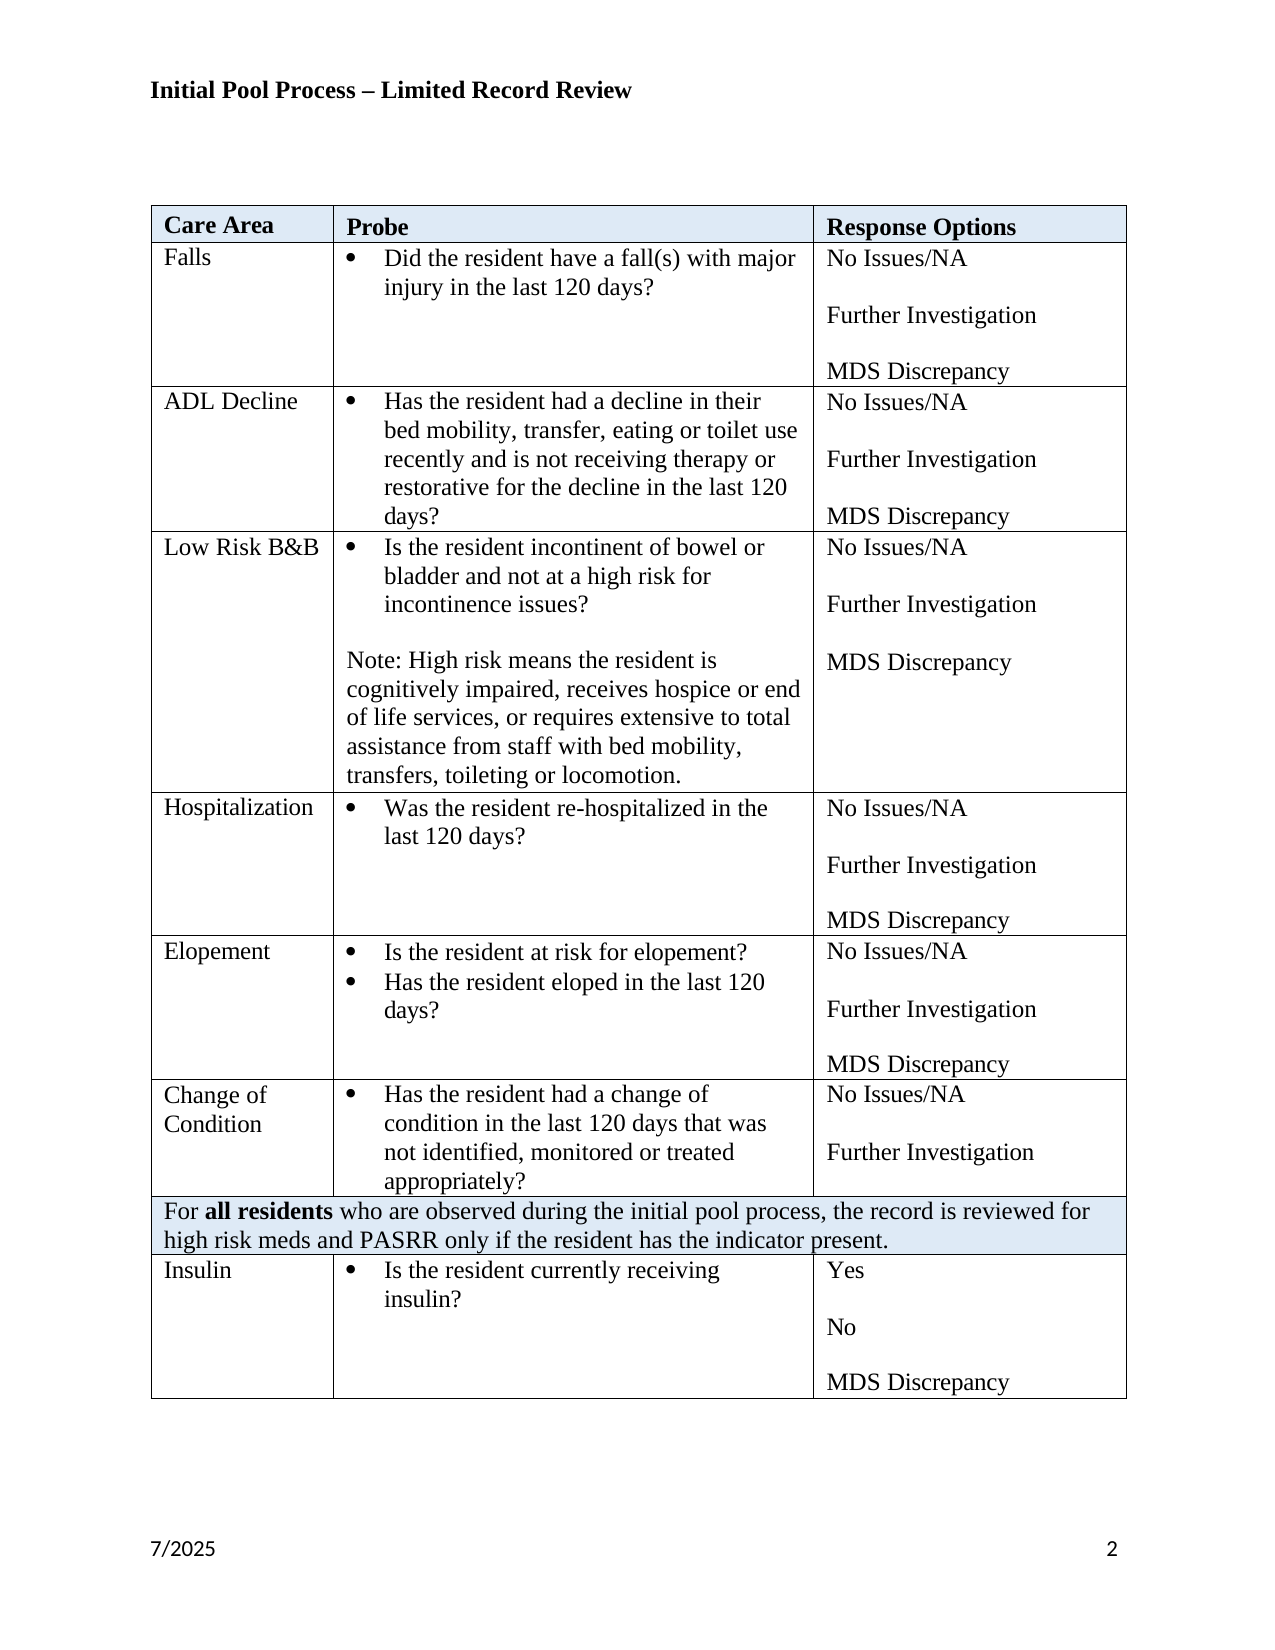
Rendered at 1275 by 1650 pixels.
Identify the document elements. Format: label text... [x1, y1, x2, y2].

table_cell Insulin [152, 1255, 333, 1398]
table_cell No Issues/NA Further Investigation [814, 1080, 1126, 1196]
table_cell Has the resident had a decline in their bed mobility, transfer, eating or toilet use recently and is not receiving therapy or restorative for the decline in the last 120 days? [334, 387, 813, 531]
table_cell Elopement [152, 936, 333, 1079]
table_cell No Issues/NA Further Investigation MDS Discrepancy [814, 387, 1126, 531]
table_cell No Issues/NA Further Investigation MDS Discrepancy [814, 936, 1126, 1079]
table_header Care Area [152, 206, 333, 242]
table_cell ADL Decline [152, 387, 333, 531]
table_cell Has the resident had a change of condition in the last 120 days that was not identified, monitored or treated appropriately? [334, 1080, 813, 1196]
table_cell Hospitalization [152, 793, 333, 935]
table_cell Falls [152, 243, 333, 386]
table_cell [814, 243, 1126, 386]
table_cell Was the resident re-hospitalized in the last 120 days? [334, 793, 813, 935]
table_header Probe [334, 206, 813, 242]
table_cell No Issues/NA Further Investigation MDS Discrepancy [814, 532, 1126, 792]
table_cell Is the resident currently receiving insulin? [334, 1255, 813, 1398]
table_cell Is the resident incontinent of bowel or bladder and not at a high risk for incontinence issues? Note: High risk means the resident is cognitively impaired, receives hospice or end of life services, or requires extensive to total assistance from staff with bed mobility, transfers, toileting or locomotion. [334, 532, 813, 792]
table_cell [814, 1255, 1126, 1398]
table_cell Low Risk B&B [152, 532, 333, 792]
table_header Response Options [814, 206, 1126, 242]
table_cell Change of Condition [152, 1080, 333, 1196]
table_cell Is the resident at risk for elopement? Has the resident eloped in the last 120 days? [334, 936, 813, 1079]
table_cell For all residents who are observed during the initial pool process, the record is reviewed for high risk meds and PASRR only if the resident has the indicator present. [152, 1197, 1126, 1254]
table_cell No Issues/NA Further Investigation MDS Discrepancy [814, 793, 1126, 935]
table_cell Did the resident have a fall(s) with major injury in the last 120 days? [334, 243, 813, 386]
